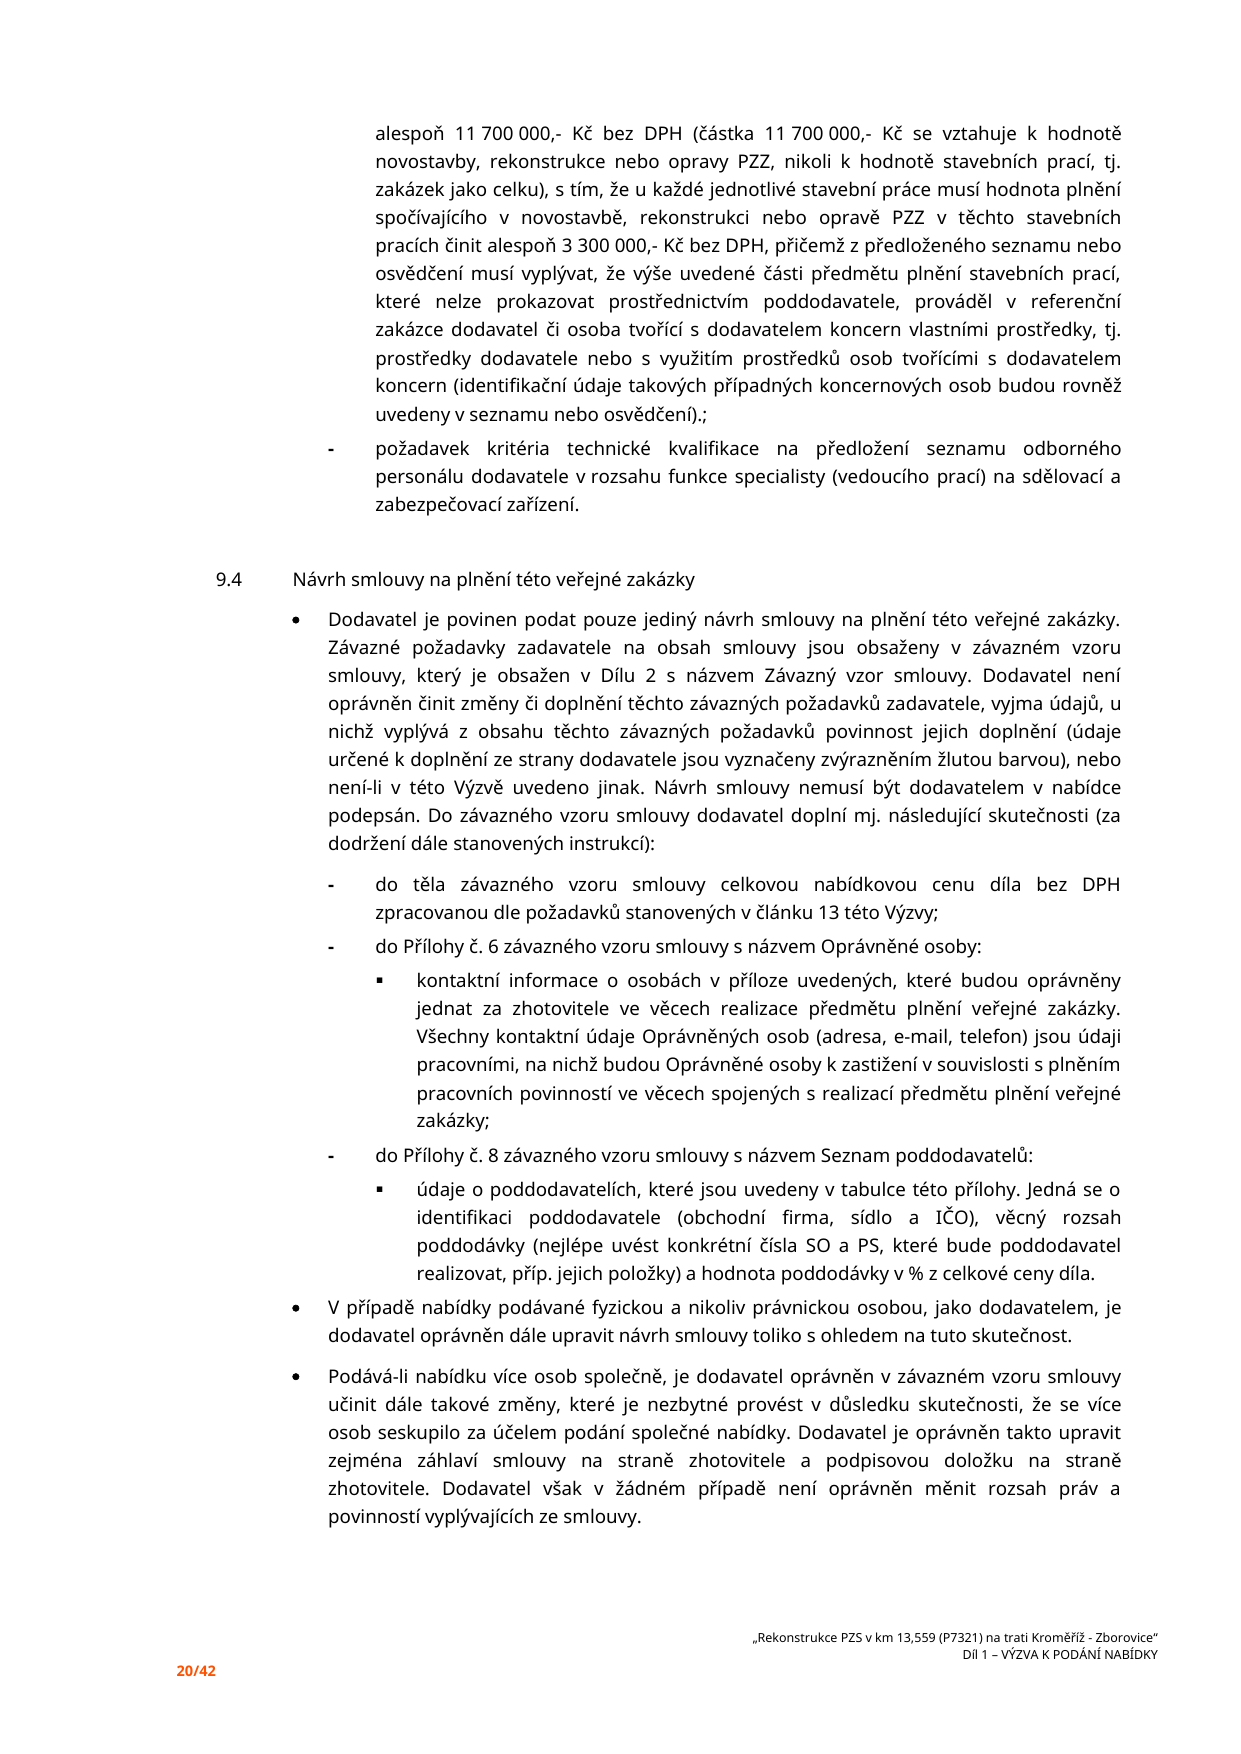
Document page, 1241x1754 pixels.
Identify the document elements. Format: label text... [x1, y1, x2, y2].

text Návrh smlouvy na plnění této veřejné zakázky [216, 566, 1122, 591]
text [328, 121, 1122, 426]
text V případě nabídky podávané fyzickou a nikoliv právnickou osobou, jako dodavatelem, je dodavatel oprávněn dále upravit návrh smlouvy toliko s ohledem na tuto skutečnost. [292, 1295, 1122, 1348]
text Podává-li nabídku více osob společně, je dodavatel oprávněn v závazném vzoru smlouvy učinit dále takové změny, které je nezbytné provést v důsledku skutečnosti, že se více osob seskupilo za účelem podání společné nabídky. Dodavatel je oprávněn takto upravit zejména záhlaví smlouvy na straně zhotovitele a podpisovou doložku na straně zhotovitele. Dodavatel však v žádném případě není oprávněn měnit rozsah práv a povinností vyplývajících ze smlouvy. [292, 1363, 1122, 1529]
text do Přílohy č. 6 závazného vzoru smlouvy s názvem Oprávněné osoby: [328, 933, 1122, 959]
text údaje o poddodavatelích, které jsou uvedeny v tabulce této přílohy. Jedná se o identifikaci poddodavatele (obchodní firma, sídlo a IČO), věcný rozsah poddodávky (nejlépe uvést konkrétní čísla SO a PS, které bude poddodavatel realizovat, příp. jejich položky) a hodnota poddodávky v % z celkové ceny díla. [375, 1176, 1122, 1286]
text do těla závazného vzoru smlouvy celkovou nabídkovou cenu díla bez DPH zpracovanou dle požadavků stanovených v článku 13 této Výzvy; [328, 871, 1122, 925]
text do Přílohy č. 8 závazného vzoru smlouvy s názvem Seznam poddodavatelů: [328, 1142, 1122, 1168]
text požadavek kritéria technické kvalifikace na předložení seznamu odborného personálu dodavatele v rozsahu funkce specialisty (vedoucího prací) na sdělovací a zabezpečovací zařízení. [328, 435, 1122, 517]
text kontaktní informace o osobách v příloze uvedených, které budou oprávněny jednat za zhotovitele ve věcech realizace předmětu plnění veřejné zakázky. Všechny kontaktní údaje Oprávněných osob (adresa, e-mail, telefon) jsou údaji pracovními, na nichž budou Oprávněné osoby k zastižení v souvislosti s plněním pracovních povinností ve věcech spojených s realizací předmětu plnění veřejné zakázky; [375, 968, 1122, 1133]
text Dodavatel je povinen podat pouze jediný návrh smlouvy na plnění této veřejné zakázky. Závazné požadavky zadavatele na obsah smlouvy jsou obsaženy v závazném vzoru smlouvy, který je obsažen v Dílu 2 s názvem Závazný vzor smlouvy. Dodavatel není oprávněn činit změny či doplnění těchto závazných požadavků zadavatele, vyjma údajů, u nichž vyplývá z obsahu těchto závazných požadavků povinnost jejich doplnění (údaje určené k doplnění ze strany dodavatele jsou vyznačeny zvýrazněním žlutou barvou), nebo není-li v této Výzvě uvedeno jinak. Návrh smlouvy nemusí být dodavatelem v nabídce podepsán. Do závazného vzoru smlouvy dodavatel doplní mj. následující skutečnosti (za dodržení dále stanovených instrukcí): [292, 606, 1122, 856]
